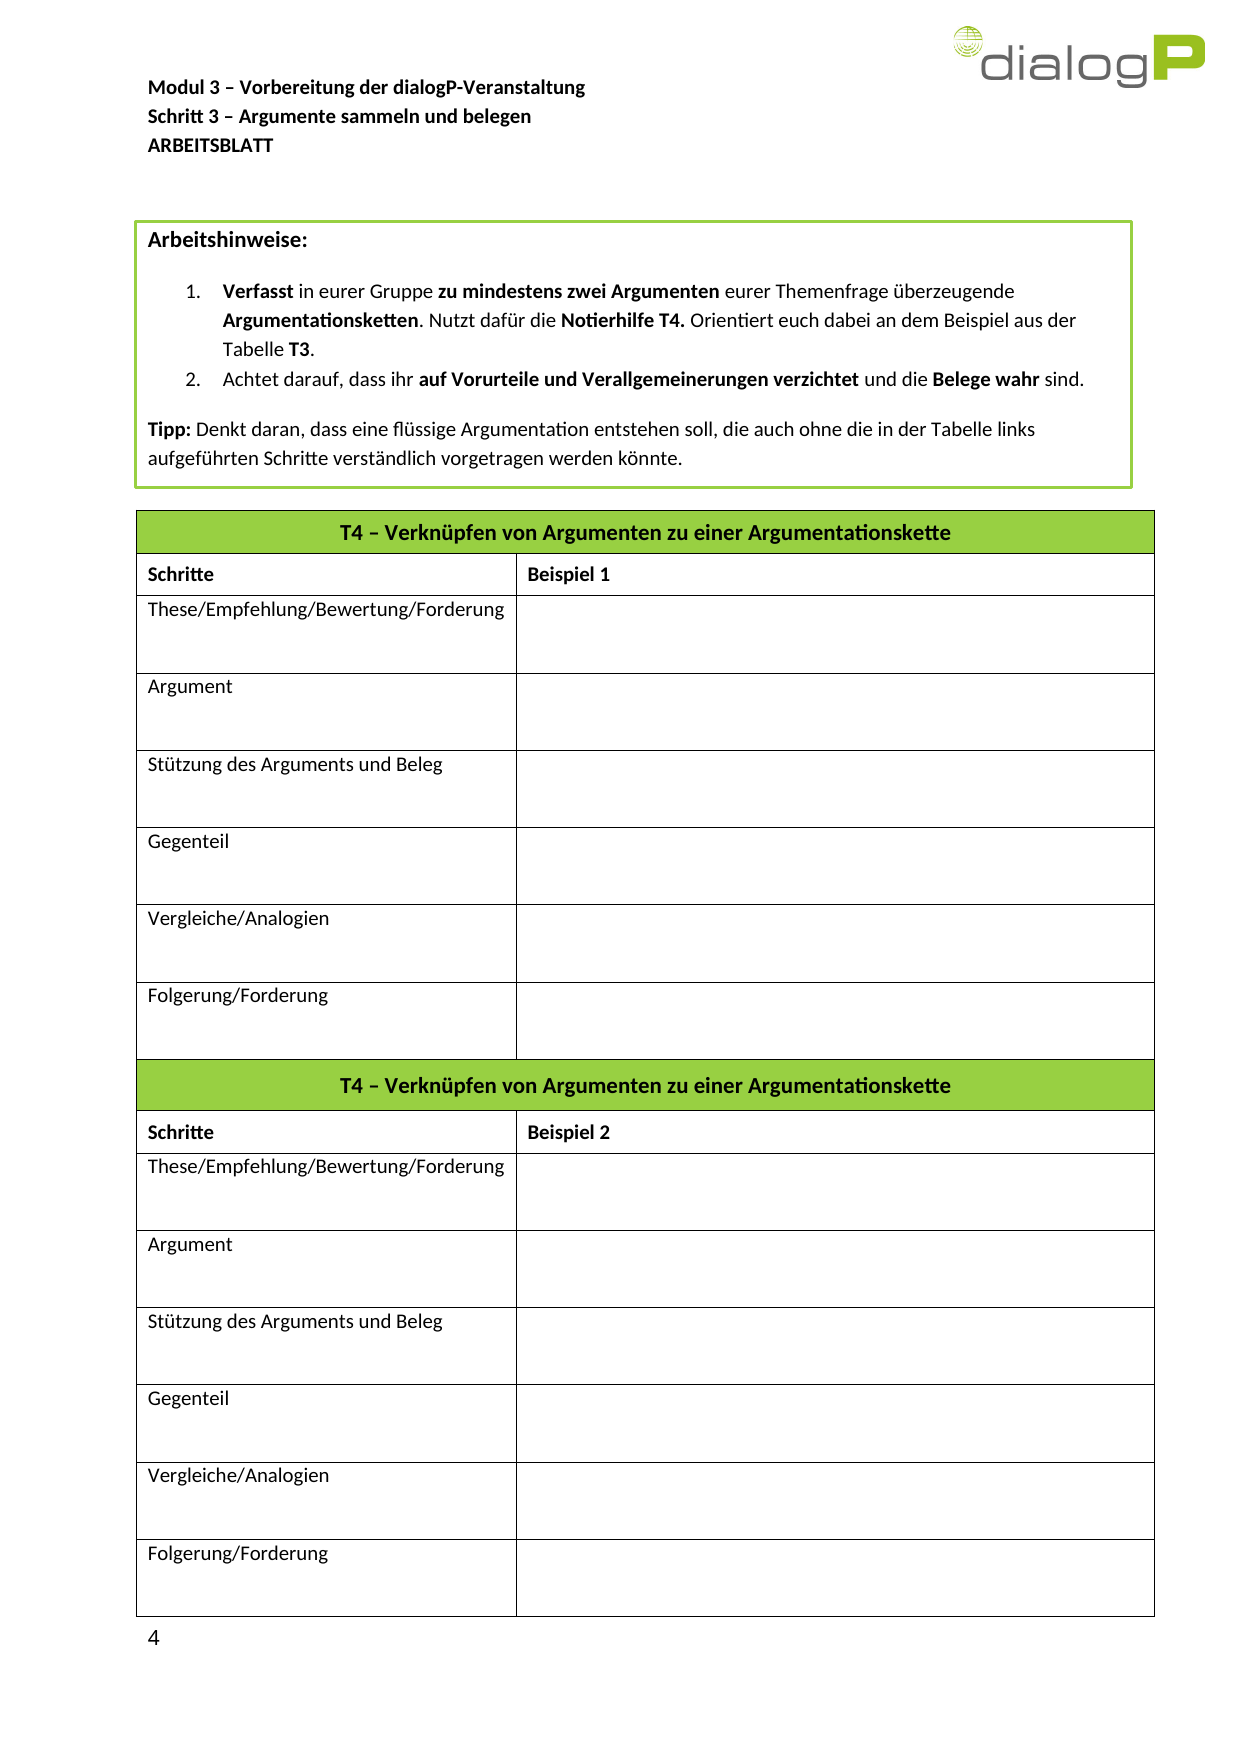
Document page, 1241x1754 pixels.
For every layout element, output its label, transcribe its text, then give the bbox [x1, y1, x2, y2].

table_cell Argument [137, 1231, 516, 1307]
table_cell [517, 1154, 1154, 1230]
table_cell T4 – Verknüpfen von Argumenten zu einer Argumentationskette [137, 1060, 1154, 1110]
table_cell [517, 1231, 1154, 1307]
text Arbeitshinweise: [148, 225, 1092, 253]
list Achtet darauf, dass ihr auf Vorurteile und Verallgemeinerungen verzichtet und die Belege wahr sind. [185, 366, 1092, 391]
table_cell Folgerung/Forderung [137, 1540, 516, 1616]
table_cell [517, 828, 1154, 904]
table_cell Stützung des Arguments und Beleg [137, 751, 516, 827]
table_cell [517, 596, 1154, 672]
table_cell Vergleiche/Analogien [137, 1463, 516, 1539]
table_cell Stützung des Arguments und Beleg [137, 1308, 516, 1384]
table_cell [517, 1540, 1154, 1616]
table_cell [517, 1308, 1154, 1384]
table_cell Gegenteil [137, 828, 516, 904]
table_cell [517, 905, 1154, 982]
table_cell [517, 751, 1154, 827]
table_cell These/Empfehlung/Bewertung/Forderung [137, 1154, 516, 1230]
table_cell Schritte [137, 1111, 516, 1152]
table_cell Gegenteil [137, 1385, 516, 1462]
table_header T4 – Verknüpfen von Argumenten zu einer Argumentationskette [137, 511, 1154, 553]
table_cell Beispiel 2 [517, 1111, 1154, 1152]
list Verfasst in eurer Gruppe zu mindestens zwei Argumenten eurer Themenfrage überzeugende Argumentationsketten. Nutzt dafür die Notierhilfe T4. Orientiert euch dabei an dem Beispiel aus der Tabelle T3. [185, 278, 1092, 362]
table_cell Beispiel 1 [517, 554, 1154, 595]
table_cell Argument [137, 674, 516, 750]
table_cell Vergleiche/Analogien [137, 905, 516, 982]
table_cell [517, 983, 1154, 1059]
table_cell These/Empfehlung/Bewertung/Forderung [137, 596, 516, 672]
table_cell Folgerung/Forderung [137, 983, 516, 1059]
table_cell [517, 1463, 1154, 1539]
table_cell [517, 1385, 1154, 1462]
picture [953, 26, 1205, 88]
table_cell Schritte [137, 554, 516, 595]
text Tipp: Denkt daran, dass eine flüssige Argumentation entstehen soll, die auch ohne die in der Tabelle links aufgeführten Schritte verständlich vorgetragen werden könnte. [148, 416, 1092, 470]
table_cell [517, 674, 1154, 750]
